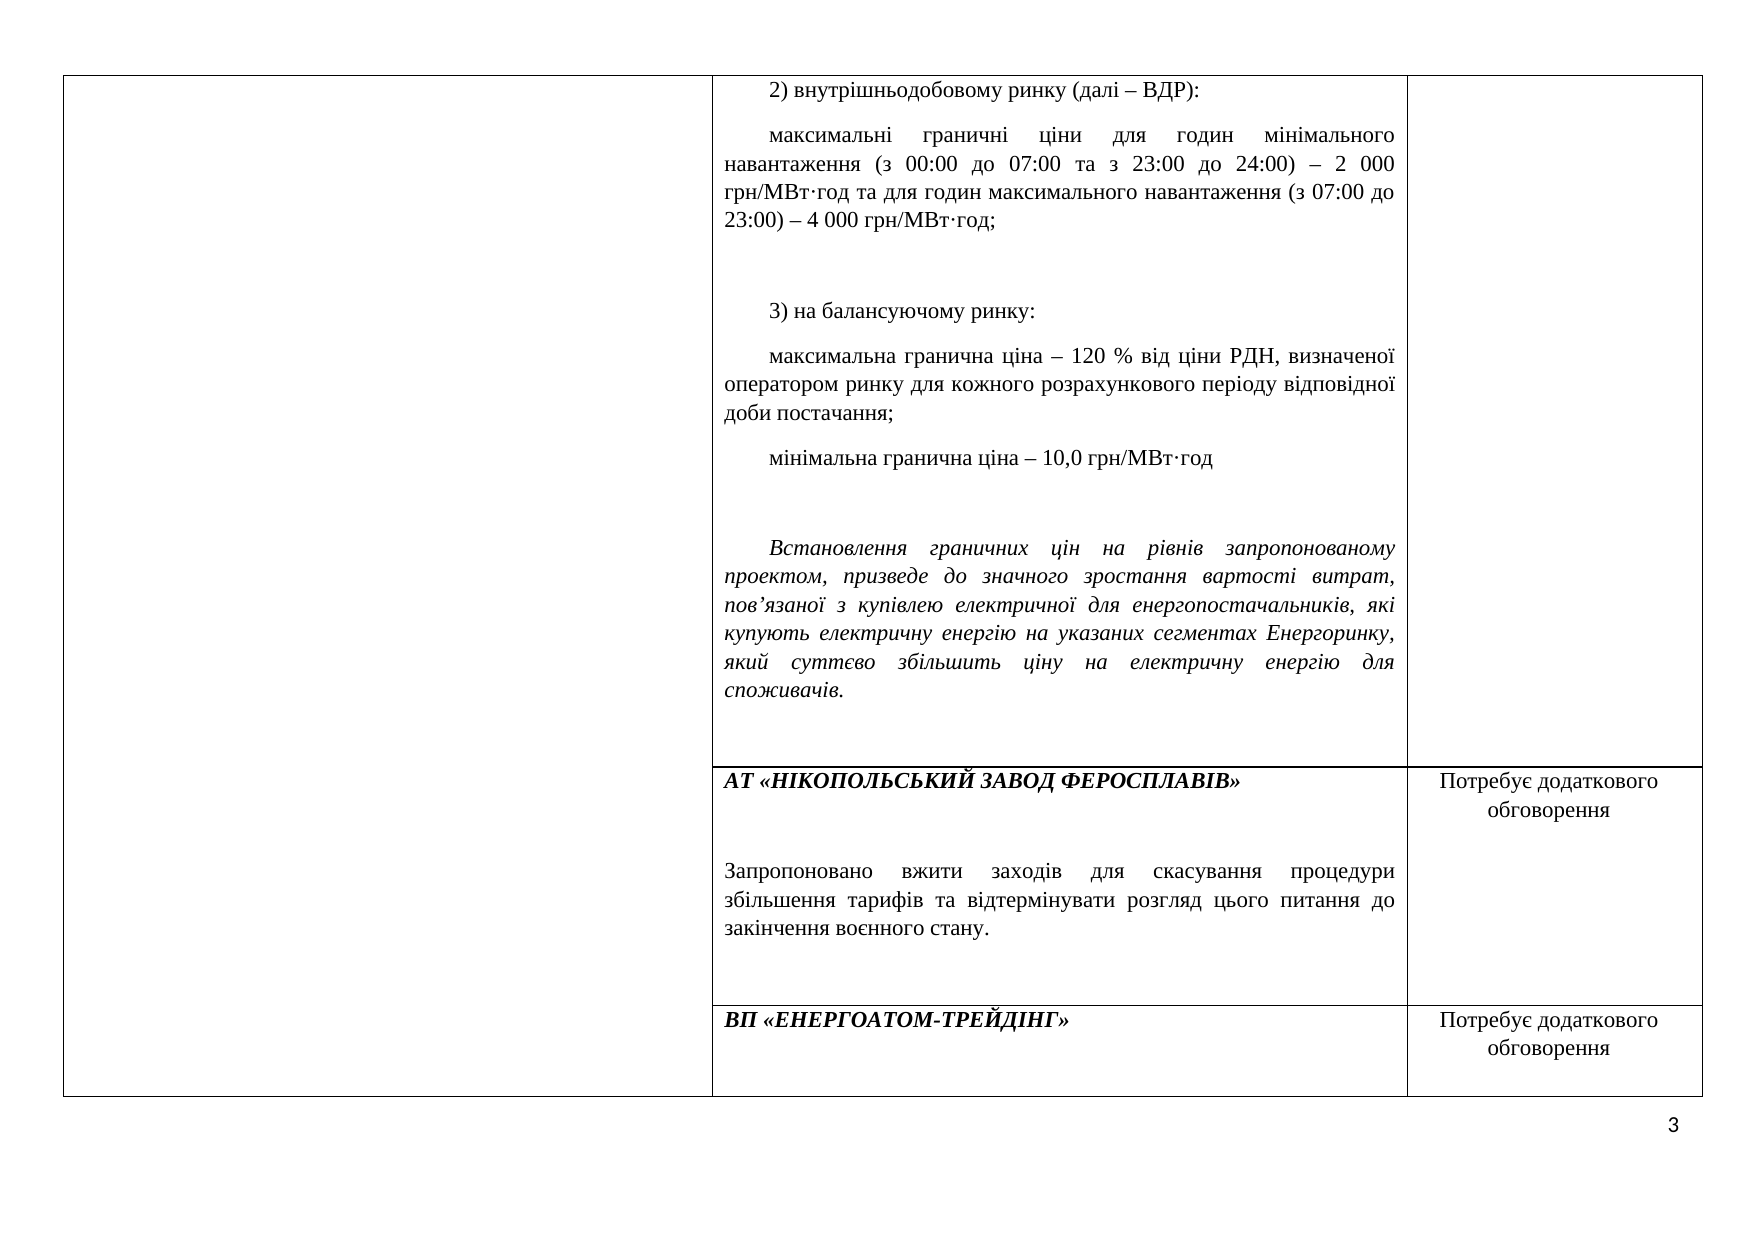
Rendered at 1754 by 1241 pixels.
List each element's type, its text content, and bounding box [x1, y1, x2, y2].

table_cell Потребує додаткового обговорення [1408, 768, 1702, 1005]
table_cell АТ «НІКОПОЛЬСЬКИЙ ЗАВОД ФЕРОСПЛАВІВ» Запропоновано вжити заходів для скасування процедури збільшення тарифів та відтермінувати розгляд цього питання до закінчення воєнного стану. [713, 768, 1407, 1005]
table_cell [1408, 76, 1702, 766]
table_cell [1408, 1006, 1702, 1096]
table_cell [713, 76, 1407, 766]
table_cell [713, 1006, 1407, 1096]
